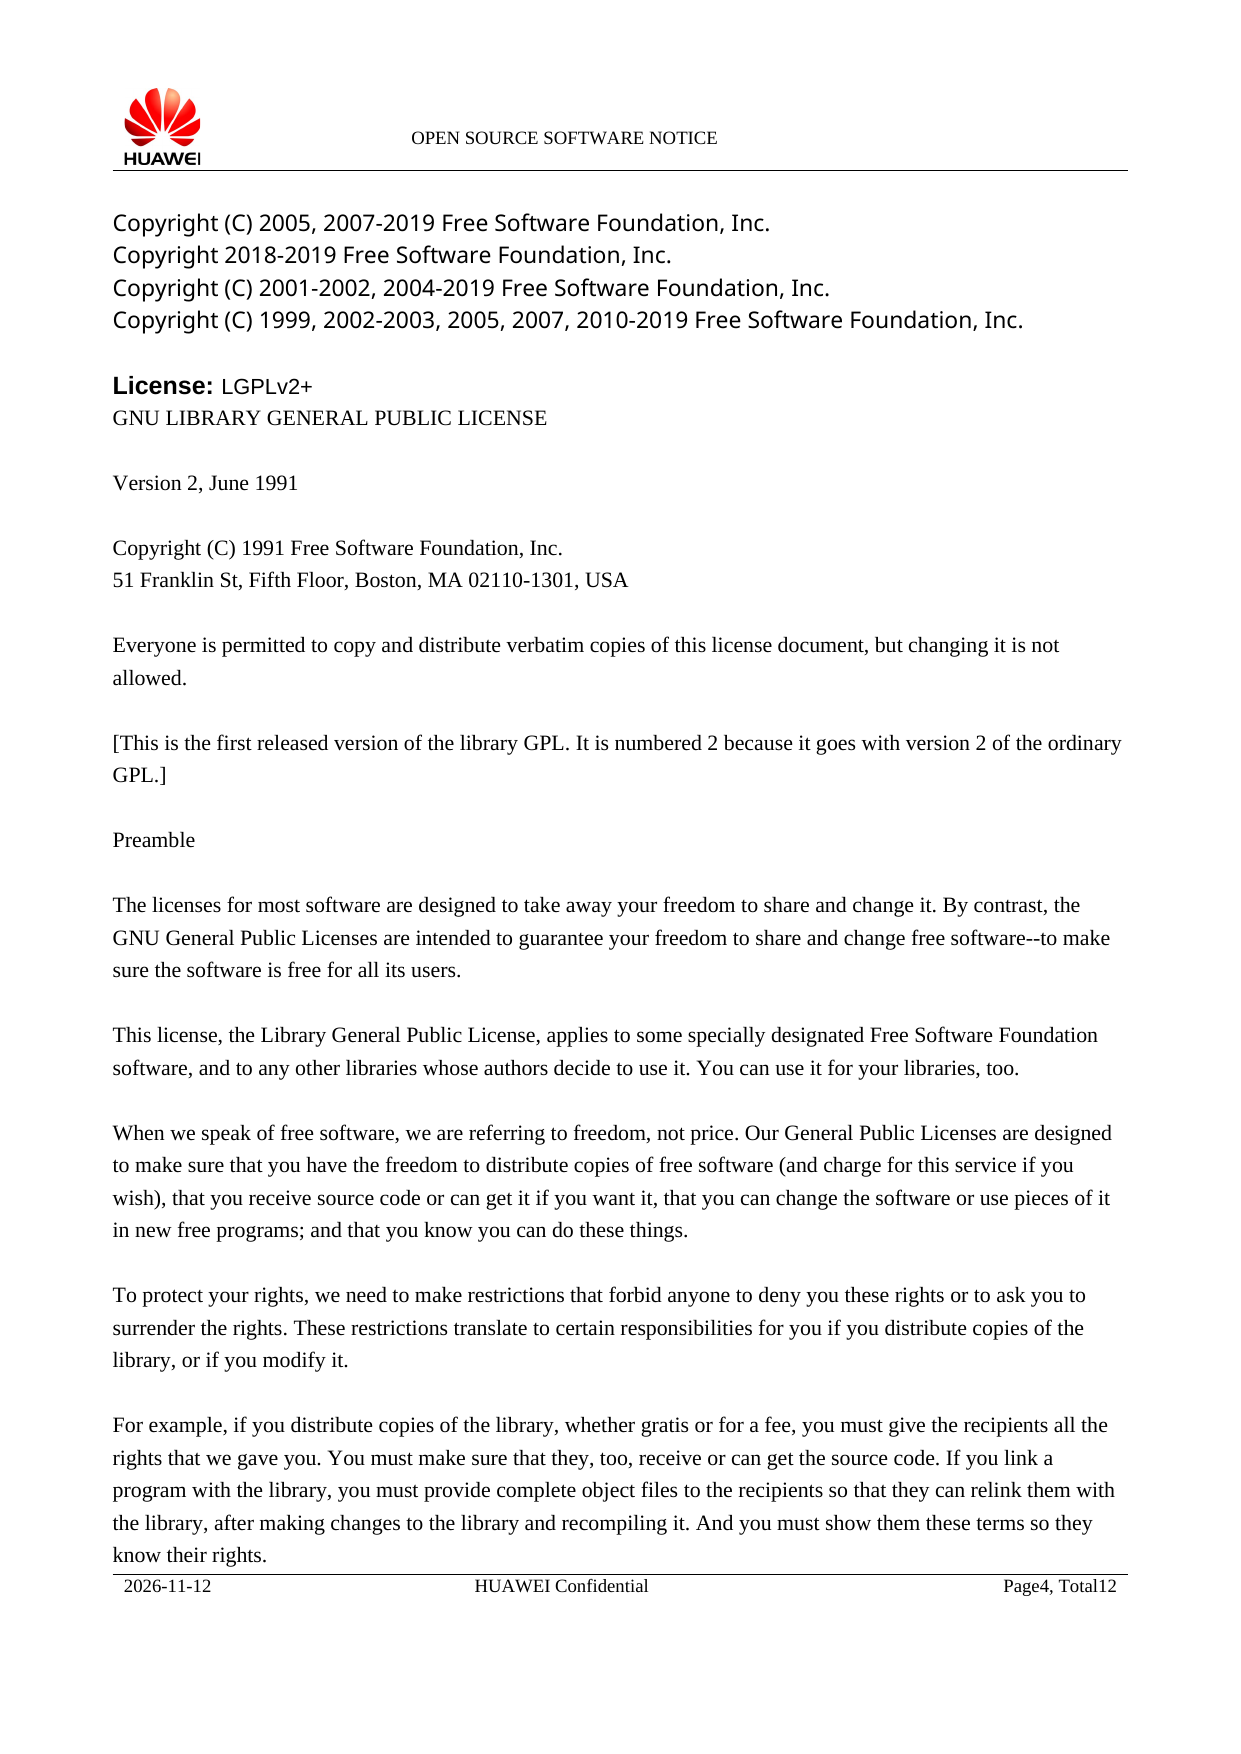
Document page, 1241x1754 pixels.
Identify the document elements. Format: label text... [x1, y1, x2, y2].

text License: LGPLv2+ [112, 369, 1128, 401]
picture [124, 88, 201, 165]
